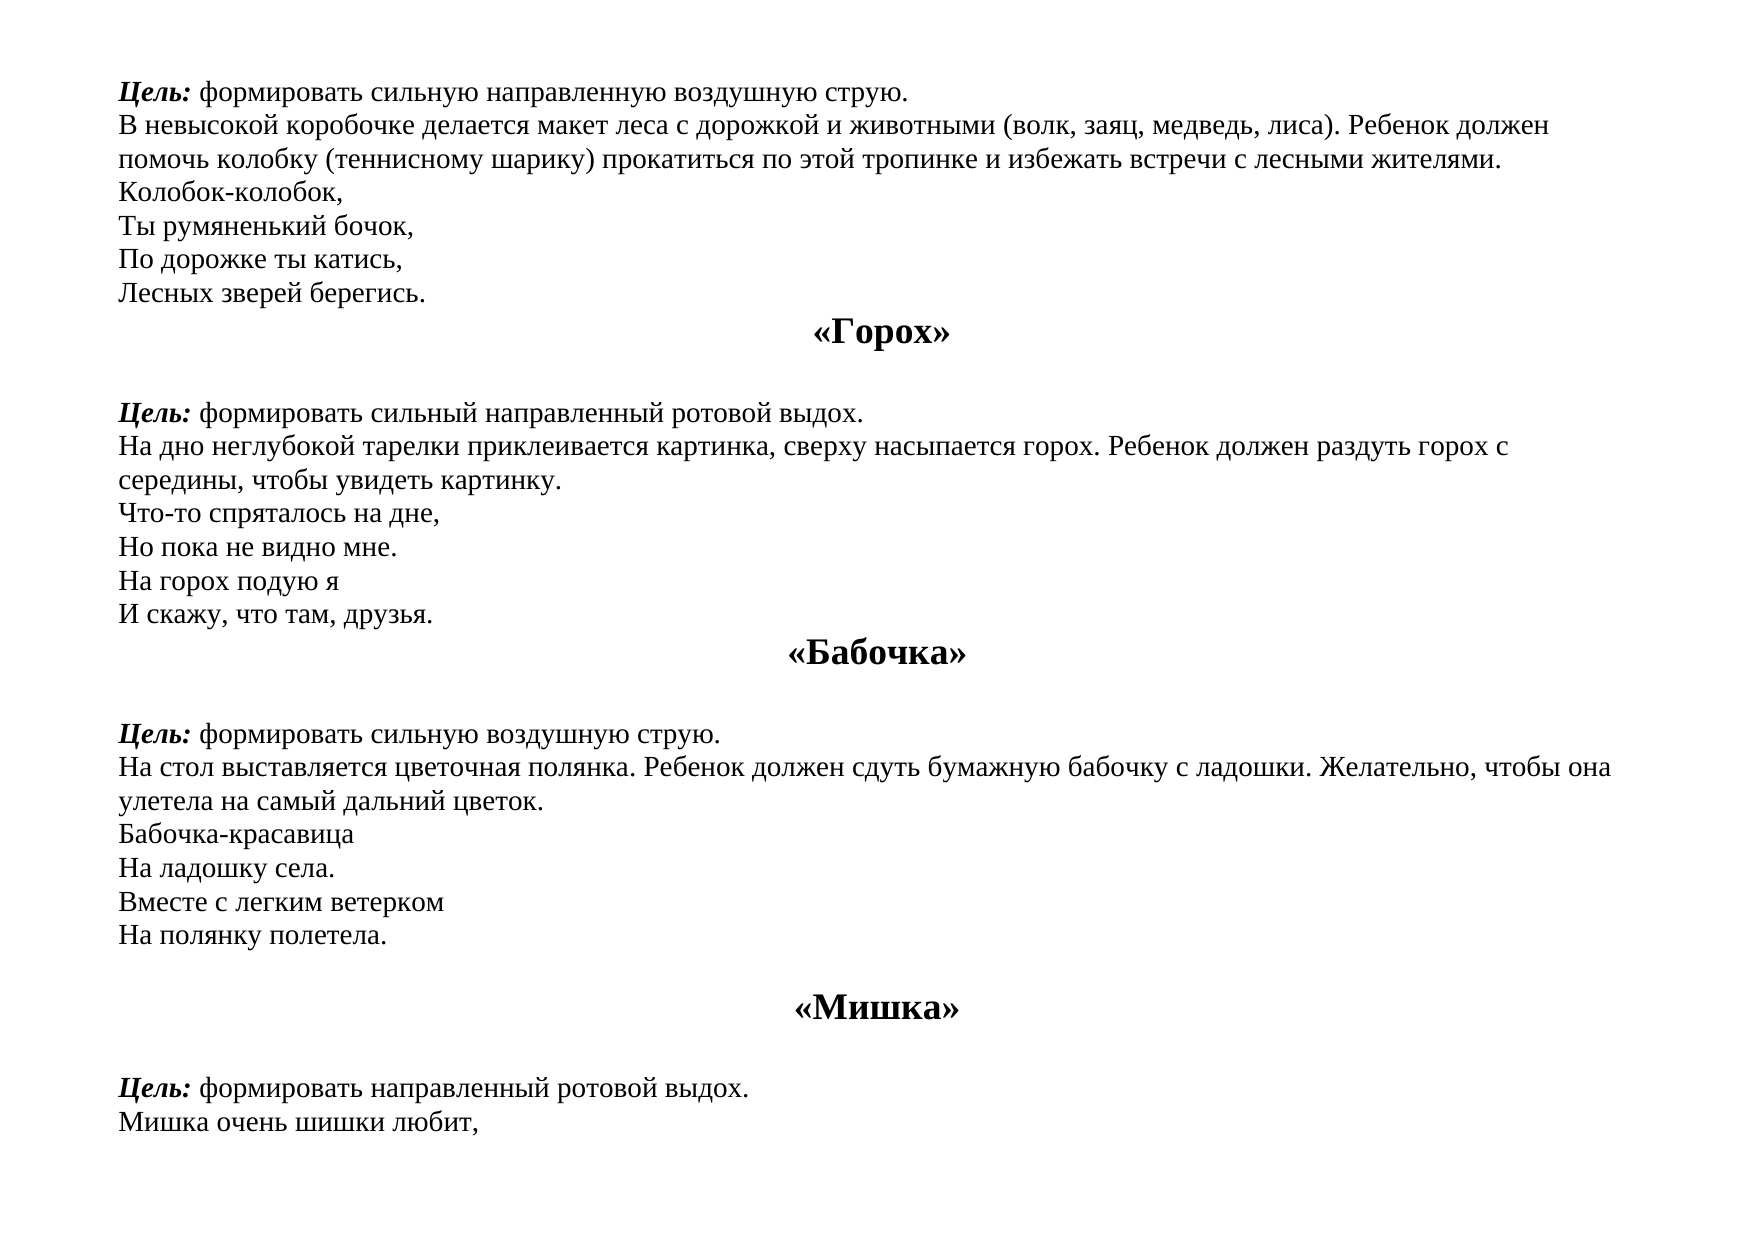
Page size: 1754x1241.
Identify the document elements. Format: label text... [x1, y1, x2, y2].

text Цель: формировать направленный ротовой выдох. [118, 1071, 1636, 1104]
text И скажу, что там, друзья. [118, 596, 1636, 630]
text На дно неглубокой тарелки приклеивается картинка, сверху насыпается горох. Ребенок должен раздуть горох с середины, чтобы увидеть картинку. [118, 428, 1636, 496]
text «Бабочка» [118, 630, 1636, 673]
text Бабочка-красавица [118, 817, 1636, 850]
text Лесных зверей берегись. [118, 275, 1636, 309]
text Что-то спряталось на дне, [118, 496, 1636, 529]
text Вместе с легким ветерком [118, 884, 1636, 917]
text В невысокой коробочке делается макет леса с дорожкой и животными (волк, заяц, медведь, лиса). Ребенок должен помочь колобку (теннисному шарику) прокатиться по этой тропинке и избежать встречи с лесными жителями. [118, 107, 1636, 174]
text По дорожке ты катись, [118, 242, 1636, 275]
text Цель: формировать сильную направленную воздушную струю. [118, 74, 1636, 107]
text Но пока не видно мне. [118, 529, 1636, 563]
text Мишка очень шишки любит, [118, 1104, 1636, 1138]
text На стол выставляется цветочная полянка. Ребенок должен сдуть бумажную бабочку с ладошки. Желательно, чтобы она улетела на самый дальний цветок. [118, 749, 1636, 817]
text «Мишка» [118, 984, 1636, 1027]
text На горох подую я [118, 563, 1636, 596]
text Цель: формировать сильную воздушную струю. [118, 716, 1636, 749]
text На полянку полетела. [118, 917, 1636, 951]
text «Горох» [118, 309, 1636, 352]
text Ты румяненький бочок, [118, 208, 1636, 242]
text Цель: формировать сильный направленный ротовой выдох. [118, 395, 1636, 428]
text На ладошку села. [118, 850, 1636, 884]
text Колобок-колобок, [118, 174, 1636, 208]
